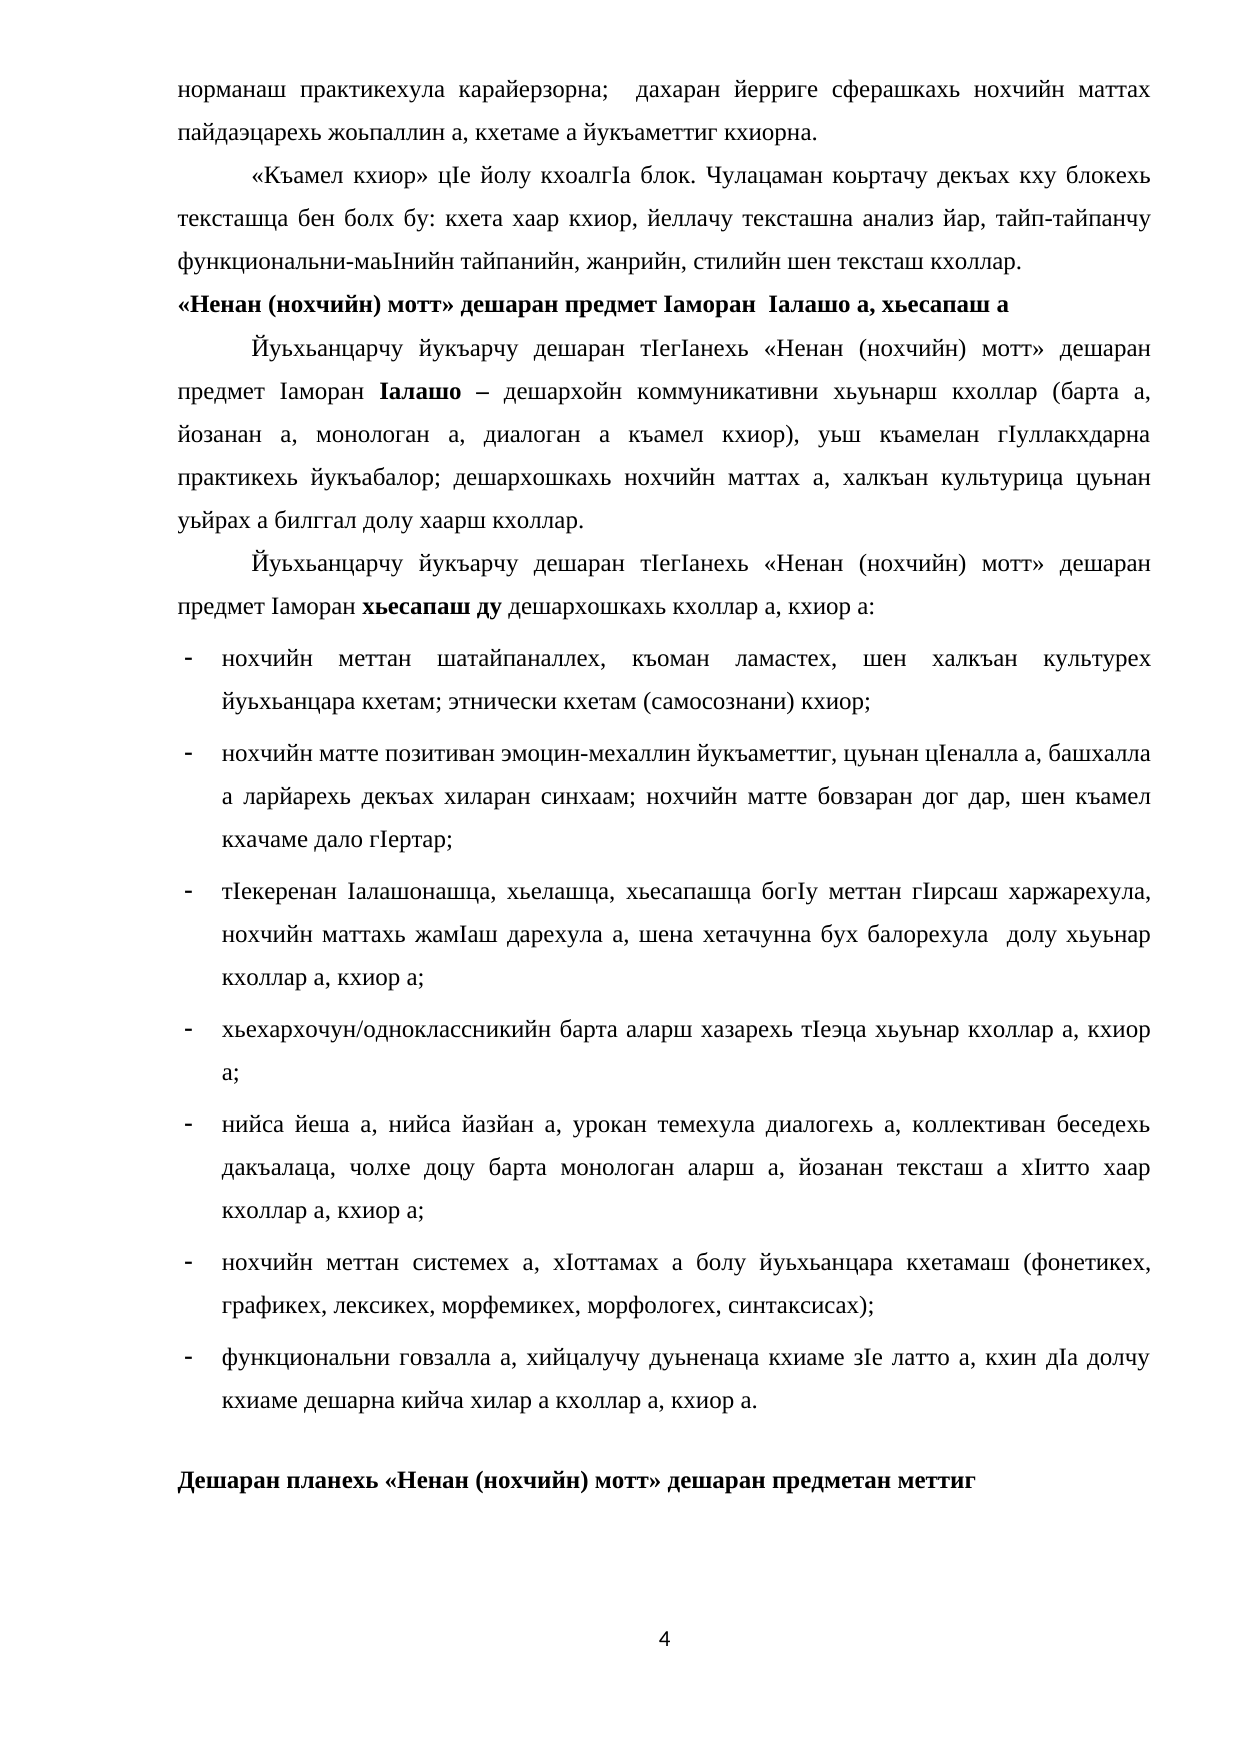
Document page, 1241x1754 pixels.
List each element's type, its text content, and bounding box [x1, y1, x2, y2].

list нийса йеша а, нийса йазйан а, урокан темехула диалогехь а, коллективан беседехь дакъалаца, чолхе доцу барта монологан аларш а, йозанан тексташ а хӀитто хаар кхоллар а, кхиор а; [184, 1109, 1152, 1224]
list тӀекеренан Ӏалашонашца, хьелашца, хьесапашца богӀу меттан гӀирсаш харжарехула, нохчийн маттахь жамӀаш дарехула а, шена хетачунна бух балорехула долу хьуьнар кхоллар а, кхиор а; [184, 876, 1152, 991]
list хьехархочун/одноклассникийн барта аларш хазарехь тӀеэца хьуьнар кхоллар а, кхиор а; [184, 1014, 1152, 1086]
list нохчийн меттан системех а, хӀоттамах а болу йуьхьанцара кхетамаш (фонетикех, графикех, лексикех, морфемикех, морфологех, синтаксисах); [184, 1247, 1152, 1319]
text Йуьхьанцарчу йукъарчу дешаран тӀегӀанехь «Ненан (нохчийн) мотт» дешаран предмет Ӏаморан хьесапаш ду дешархошкахь кхоллар а, кхиор а: [177, 548, 1152, 620]
list нохчийн меттан шатайпаналлех, къоман ламастех, шен халкъан культурех йуьхьанцара кхетам; этнически кхетам (самосознани) кхиор; [184, 643, 1152, 715]
text «Къамел кхиор» цӀе йолу кхоалгӀа блок. Чулацаман коьртачу декъах кху блокехь тексташца бен болх бу: кхета хаар кхиор, йеллачу тексташна анализ йар, тайп-тайпанчу функциональни-маьӀнийн тайпанийн, жанрийн, стилийн шен тексташ кхоллар. [177, 160, 1152, 275]
text Дешаран планехь «Ненан (нохчийн) мотт» дешаран предметан меттиг [177, 1466, 1152, 1494]
text «Ненан (нохчийн) мотт» дешаран предмет Ӏаморан Ӏалашо а, хьесапаш а [177, 289, 1152, 318]
text Йуьхьанцарчу йукъарчу дешаран тӀегӀанехь «Ненан (нохчийн) мотт» дешаран предмет Ӏаморан Ӏалашо – дешархойн коммуникативни хьуьнарш кхоллар (барта а, йозанан а, монологан а, диалоган а къамел кхиор), уьш къамелан гӀуллакхдарна практикехь йукъабалор; дешархошкахь нохчийн маттах а, халкъан культурица цуьнан уьйрах а билггал долу хаарш кхоллар. [177, 333, 1152, 534]
list нохчийн матте позитиван эмоцин-мехаллин йукъаметтиг, цуьнан цӀеналла а, башхалла а ларйарехь декъах хиларан синхаам; нохчийн матте бовзаран дог дар, шен къамел кхачаме дало гӀертар; [184, 738, 1152, 853]
list функциональни говзалла а, хийцалучу дуьненаца кхиаме зӀе латто а, кхин дӀа долчу кхиаме дешарна кийча хилар а кхоллар а, кхиор а. [184, 1342, 1152, 1414]
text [177, 74, 1152, 146]
